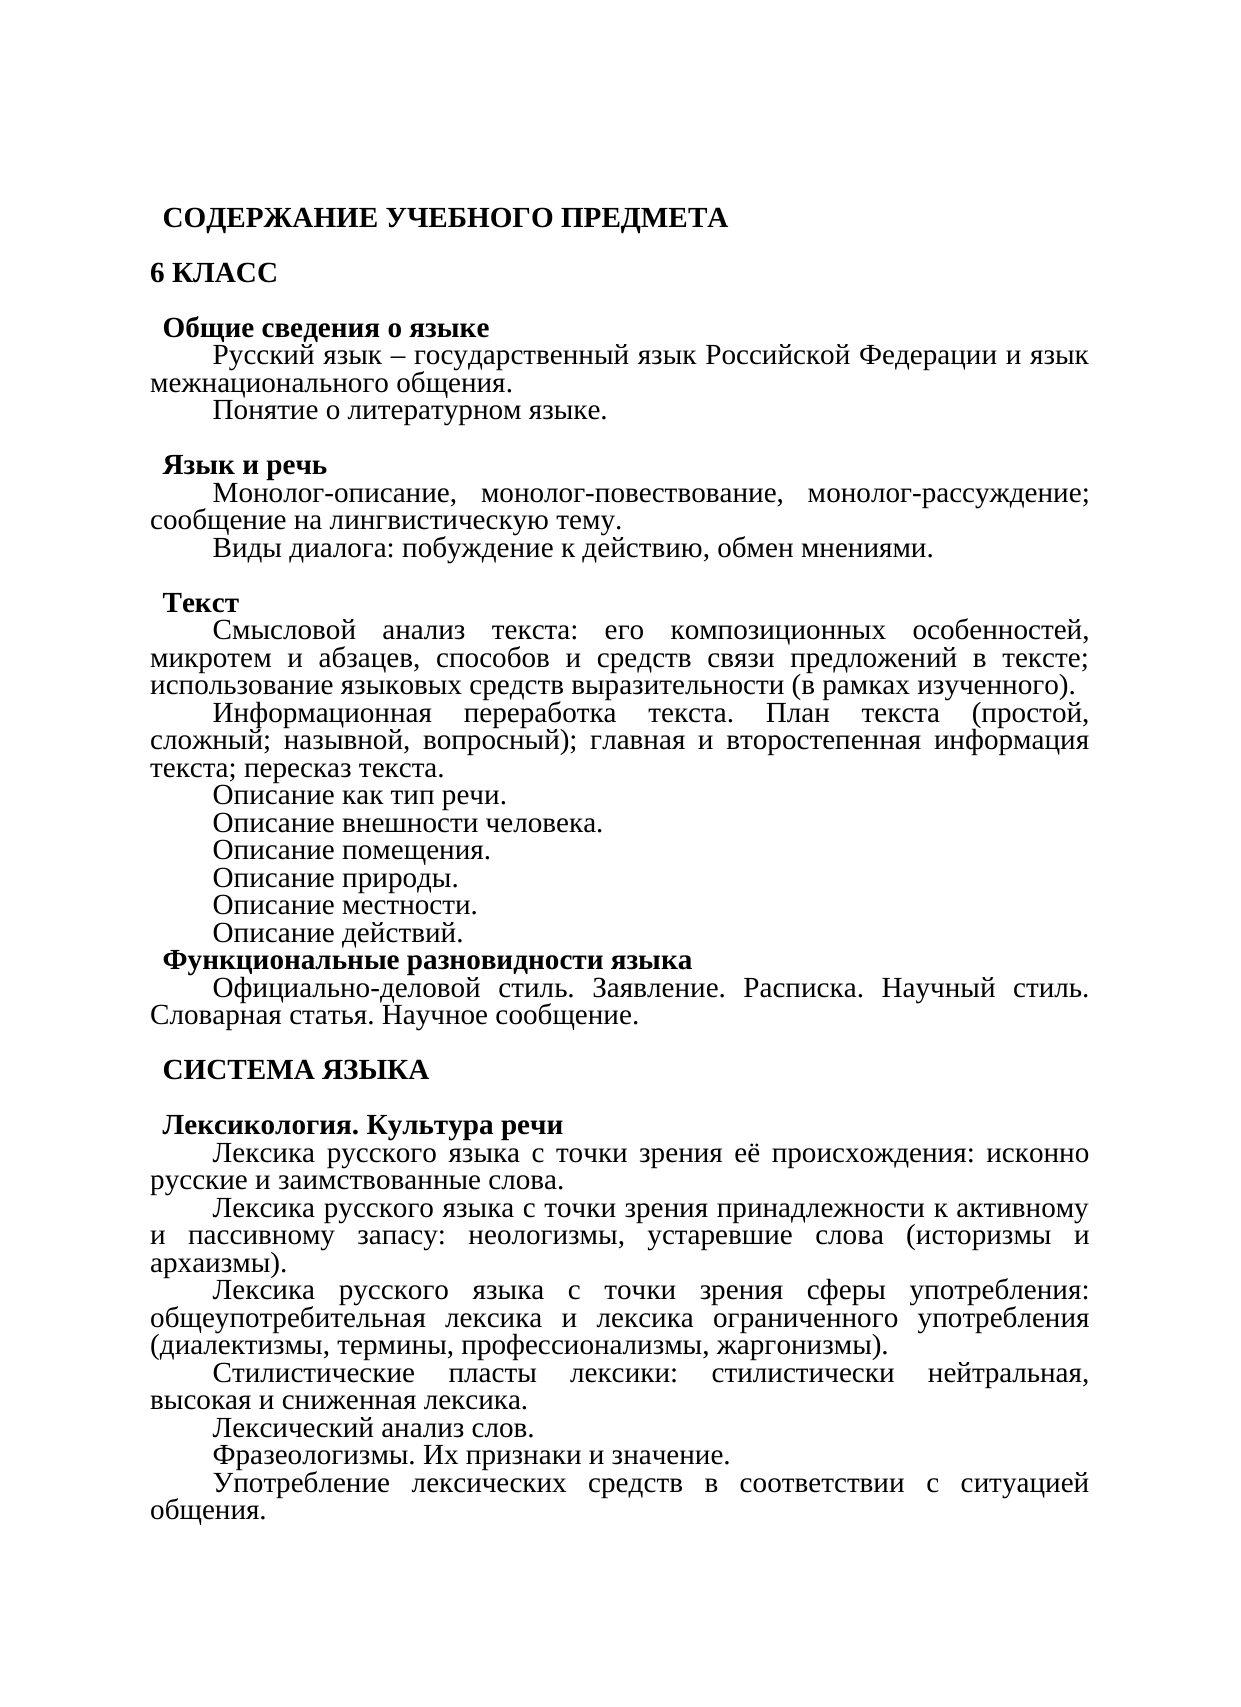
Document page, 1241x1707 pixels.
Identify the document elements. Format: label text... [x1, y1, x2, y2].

text Лексический анализ слов. [150, 1415, 1090, 1442]
text Описание природы. [150, 865, 1090, 892]
text Виды диалога: побуждение к действию, обмен мнениями. [150, 535, 1090, 562]
text Язык и речь [162, 452, 1090, 480]
text СОДЕРЖАНИЕ УЧЕБНОГО ПРЕДМЕТА [162, 205, 1090, 232]
text Русский язык – государственный язык Российской Федерации и язык межнационального общения. [150, 342, 1090, 397]
text Фразеологизмы. Их признаки и значение. [150, 1442, 1090, 1470]
text Монолог-описание, монолог-повествование, монолог-рассуждение; сообщение на лингвистическую тему. [150, 480, 1090, 535]
text Описание местности. [150, 892, 1090, 920]
text Стилистические пласты лексики: стилистически нейтральная, высокая и сниженная лексика. [150, 1360, 1090, 1415]
text Употребление лексических средств в соответствии с ситуацией общения. [150, 1470, 1090, 1525]
text 6 КЛАСС [150, 260, 1090, 287]
text Описание помещения. [150, 837, 1090, 865]
text Лексикология. Культура речи [162, 1112, 1090, 1140]
text Описание как тип речи. [150, 782, 1090, 810]
text Понятие о литературном языке. [150, 397, 1090, 425]
text СИСТЕМА ЯЗЫКА [162, 1057, 1090, 1085]
text Лексика русского языка с точки зрения её происхождения: исконно русские и заимствованные слова. [150, 1140, 1090, 1195]
text Смысловой анализ текста: его композиционных особенностей, микротем и абзацев, способов и средств связи предложений в тексте; использование языковых средств выразительности (в рамках изученного). [150, 617, 1090, 700]
text Описание действий. [150, 920, 1090, 947]
text Информационная переработка текста. План текста (простой, сложный; назывной, вопросный); главная и второстепенная информация текста; пересказ текста. [150, 700, 1090, 782]
text Официально-деловой стиль. Заявление. Расписка. Научный стиль. Словарная статья. Научное сообщение. [150, 975, 1090, 1030]
text Лексика русского языка с точки зрения принадлежности к активному и пассивному запасу: неологизмы, устаревшие слова (историзмы и архаизмы). [150, 1195, 1090, 1277]
text Общие сведения о языке [162, 315, 1090, 342]
text Лексика русского языка с точки зрения сферы употребления: общеупотребительная лексика и лексика ограниченного употребления (диалектизмы, термины, профессионализмы, жаргонизмы). [150, 1277, 1090, 1360]
text Текст [162, 590, 1090, 617]
text Функциональные разновидности языка [162, 947, 1090, 975]
text Описание внешности человека. [150, 810, 1090, 837]
